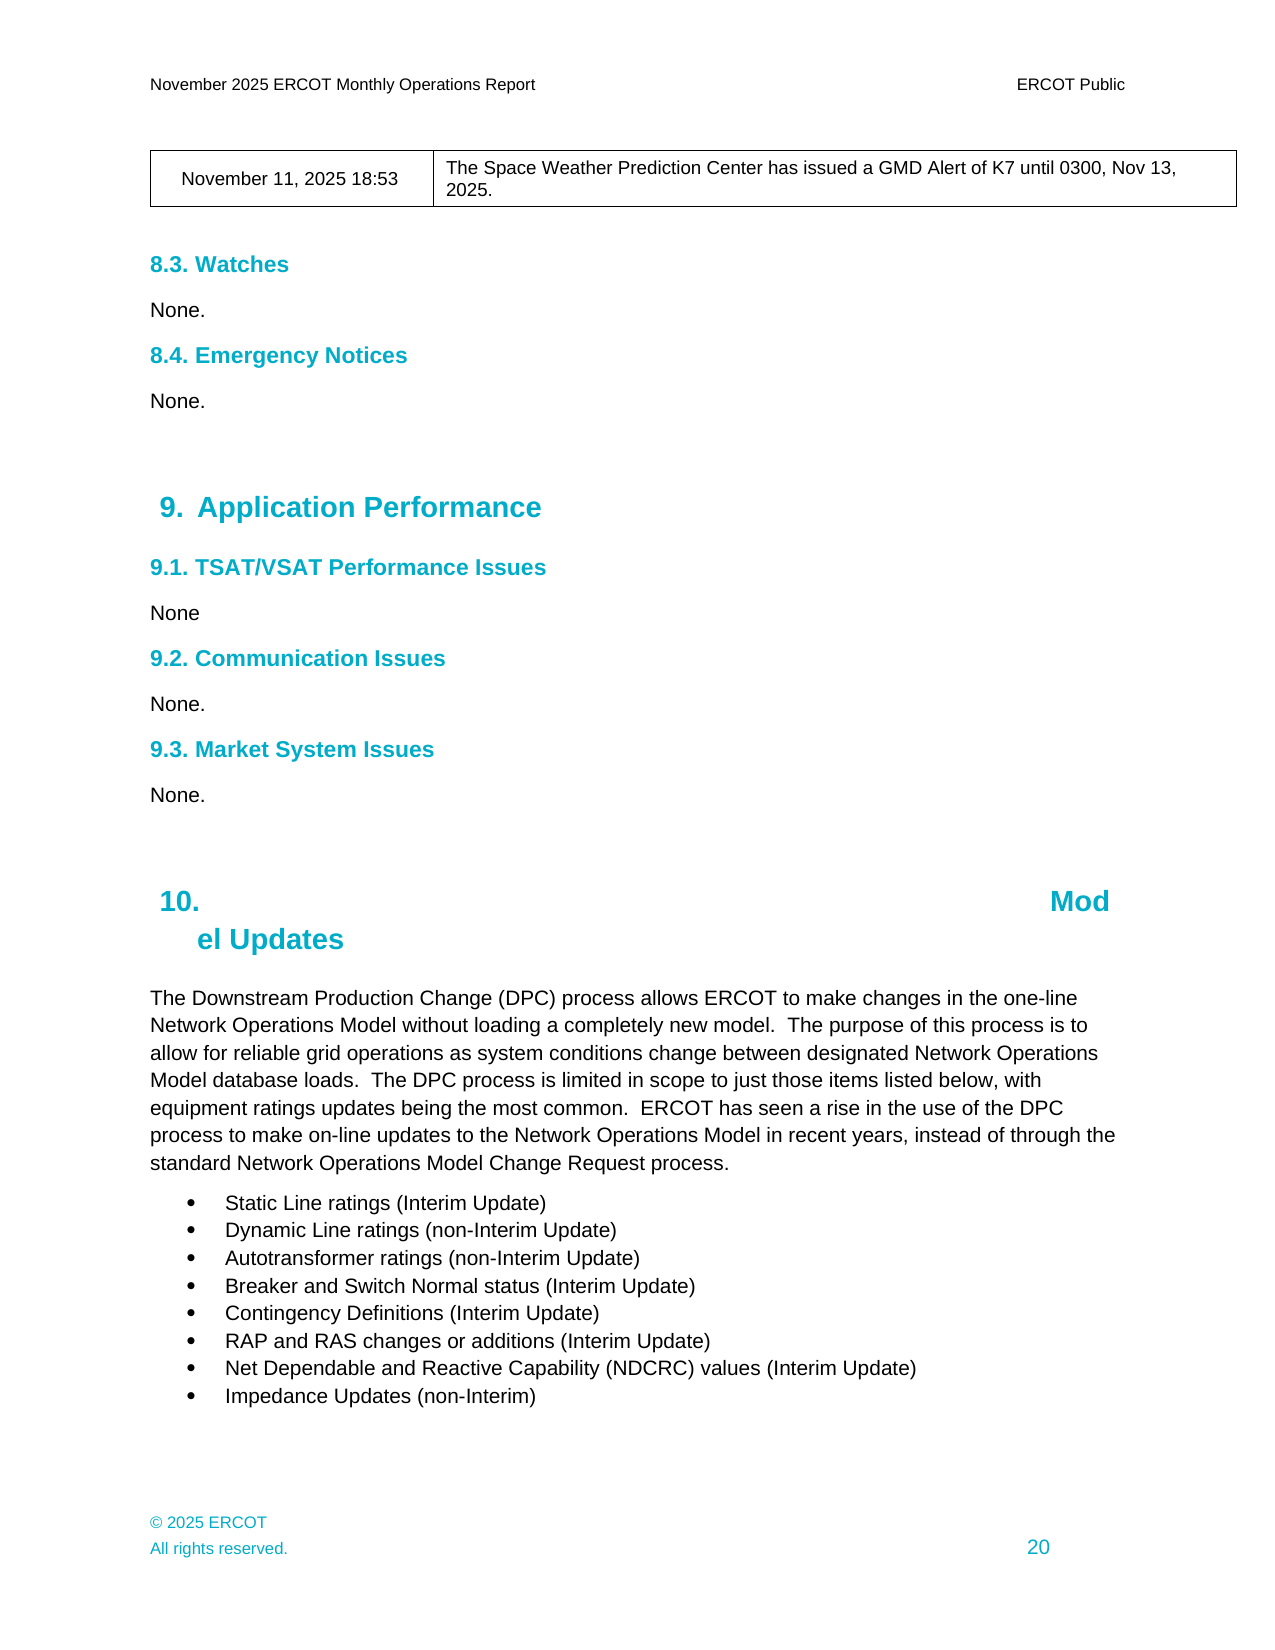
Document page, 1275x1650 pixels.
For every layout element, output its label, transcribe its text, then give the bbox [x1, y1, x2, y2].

subtitle Model Updates [159, 883, 1125, 956]
text None. [150, 692, 1125, 716]
table_cell The Space Weather Prediction Center has issued a GMD Alert of K7 until 0300, Nov 13, 2025. [434, 151, 1236, 206]
list Autotransformer ratings (non-Interim Update) [187, 1246, 1125, 1270]
list RAP and RAS changes or additions (Interim Update) [187, 1329, 1125, 1353]
list Impedance Updates (non-Interim) [187, 1384, 1125, 1408]
list Breaker and Switch Normal status (Interim Update) [187, 1273, 1125, 1297]
text None [150, 601, 1125, 624]
subtitle TSAT/VSAT Performance Issues [150, 554, 1125, 580]
text The Downstream Production Change (DPC) process allows ERCOT to make changes in the one-line Network Operations Model without loading a completely new model. The purpose of this process is to allow for reliable grid operations as system conditions change between designated Network Operations Model database loads. The DPC process is limited in scope to just those items listed below, with equipment ratings updates being the most common. ERCOT has seen a rise in the use of the DPC process to make on-line updates to the Network Operations Model in recent years, instead of through the standard Network Operations Model Change Request process. [150, 986, 1125, 1174]
list Net Dependable and Reactive Capability (NDCRC) values (Interim Update) [187, 1356, 1125, 1380]
subtitle Market System Issues [150, 736, 1125, 762]
text None. [150, 389, 1125, 413]
text None. [150, 783, 1125, 807]
subtitle Watches [150, 251, 1125, 278]
list Dynamic Line ratings (non-Interim Update) [187, 1218, 1125, 1242]
list Contingency Definitions (Interim Update) [187, 1301, 1125, 1325]
table_cell November 11, 2025 18:53 [151, 151, 433, 206]
text None. [150, 298, 1125, 322]
list Static Line ratings (Interim Update) [187, 1191, 1125, 1215]
subtitle Communication Issues [150, 645, 1125, 671]
subtitle Application Performance [159, 490, 1125, 524]
subtitle Emergency Notices [150, 342, 1125, 369]
